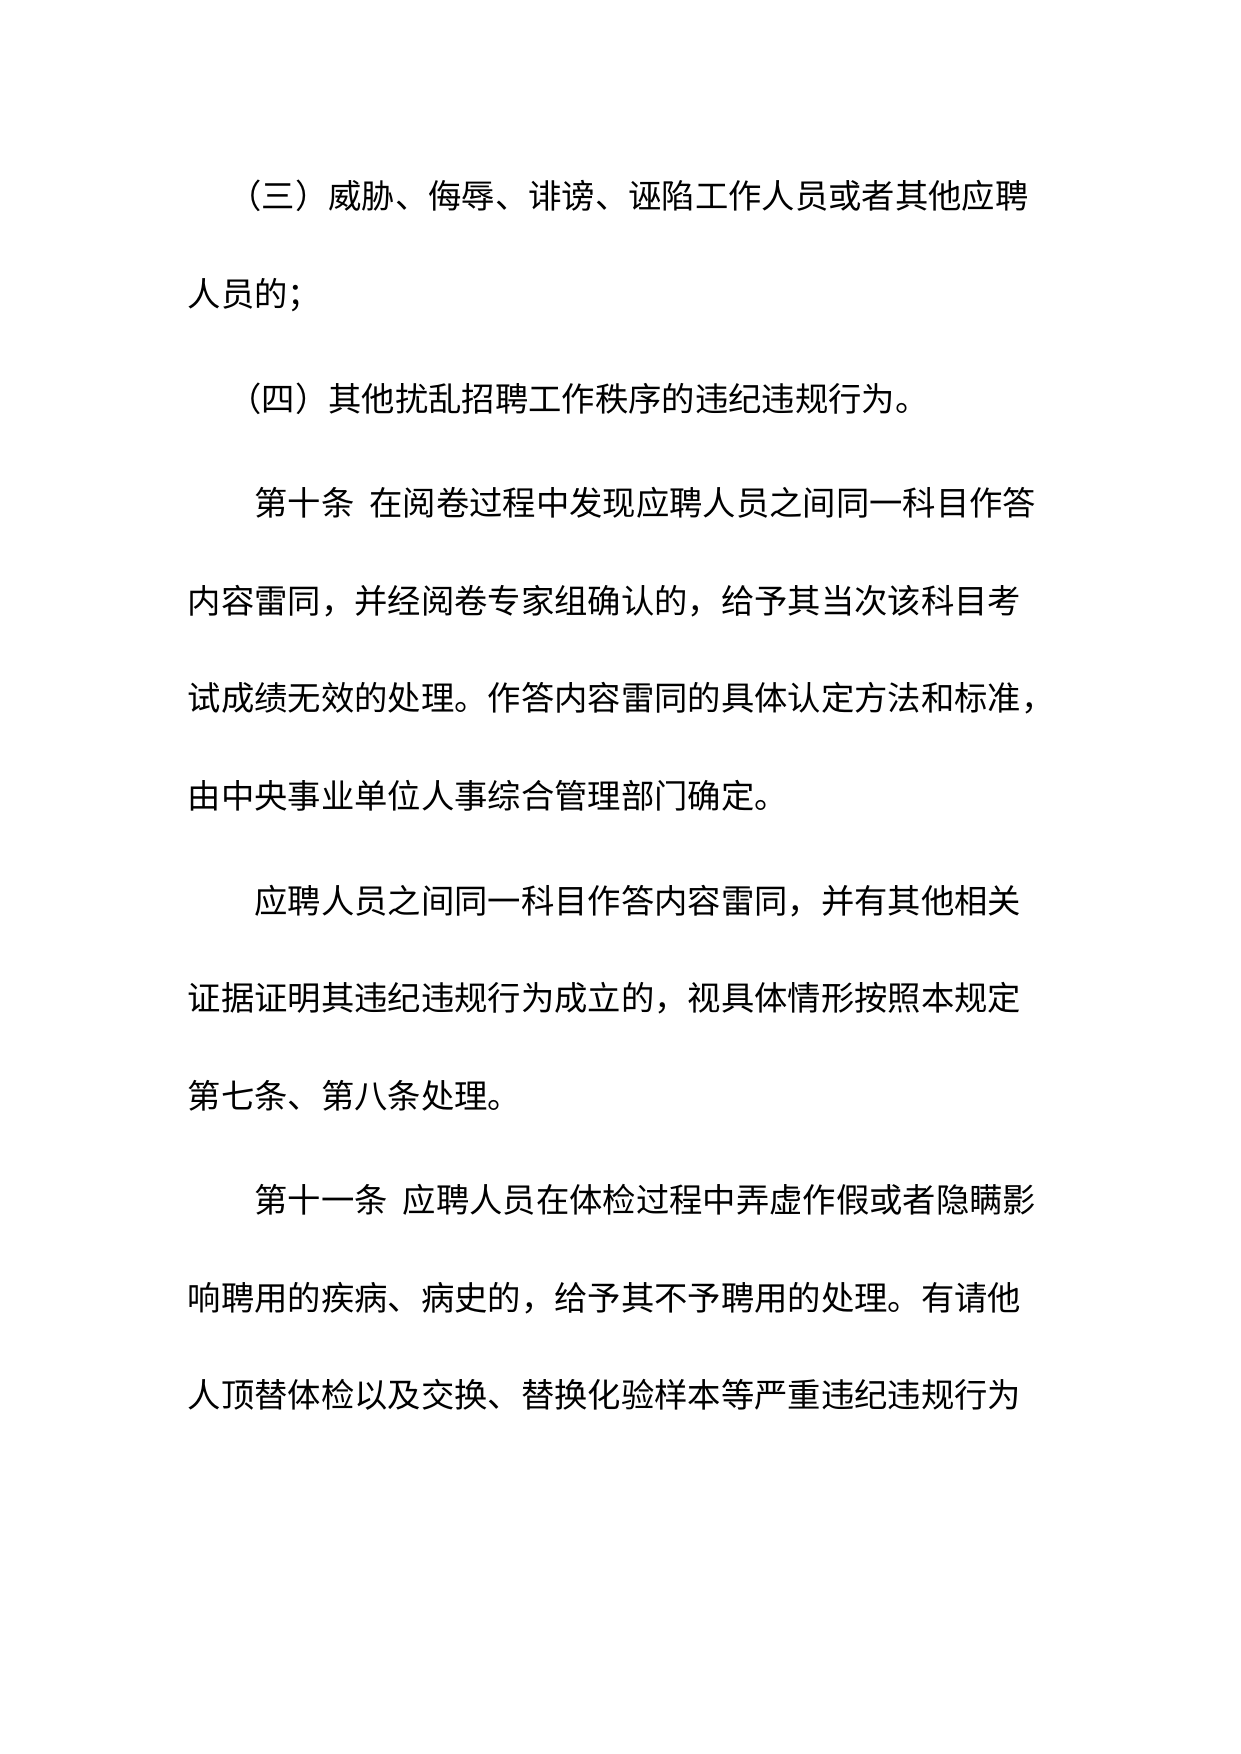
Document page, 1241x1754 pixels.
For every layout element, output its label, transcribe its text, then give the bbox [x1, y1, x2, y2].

text 应聘人员之间同一科目作答内容雷同，并有其他相关证据证明其违纪违规行为成立的，视具体情形按照本规定第七条、第八条处理。 [187, 866, 1053, 1126]
text 第十条 在阅卷过程中发现应聘人员之间同一科目作答内容雷同，并经阅卷专家组确认的，给予其当次该科目考试成绩无效的处理。作答内容雷同的具体认定方法和标准，由中央事业单位人事综合管理部门确定。 [187, 469, 1053, 826]
text （四）其他扰乱招聘工作秩序的违纪违规行为。 [187, 364, 1053, 429]
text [187, 1166, 1053, 1426]
text （三）威胁、侮辱、诽谤、诬陷工作人员或者其他应聘人员的； [187, 162, 1053, 324]
